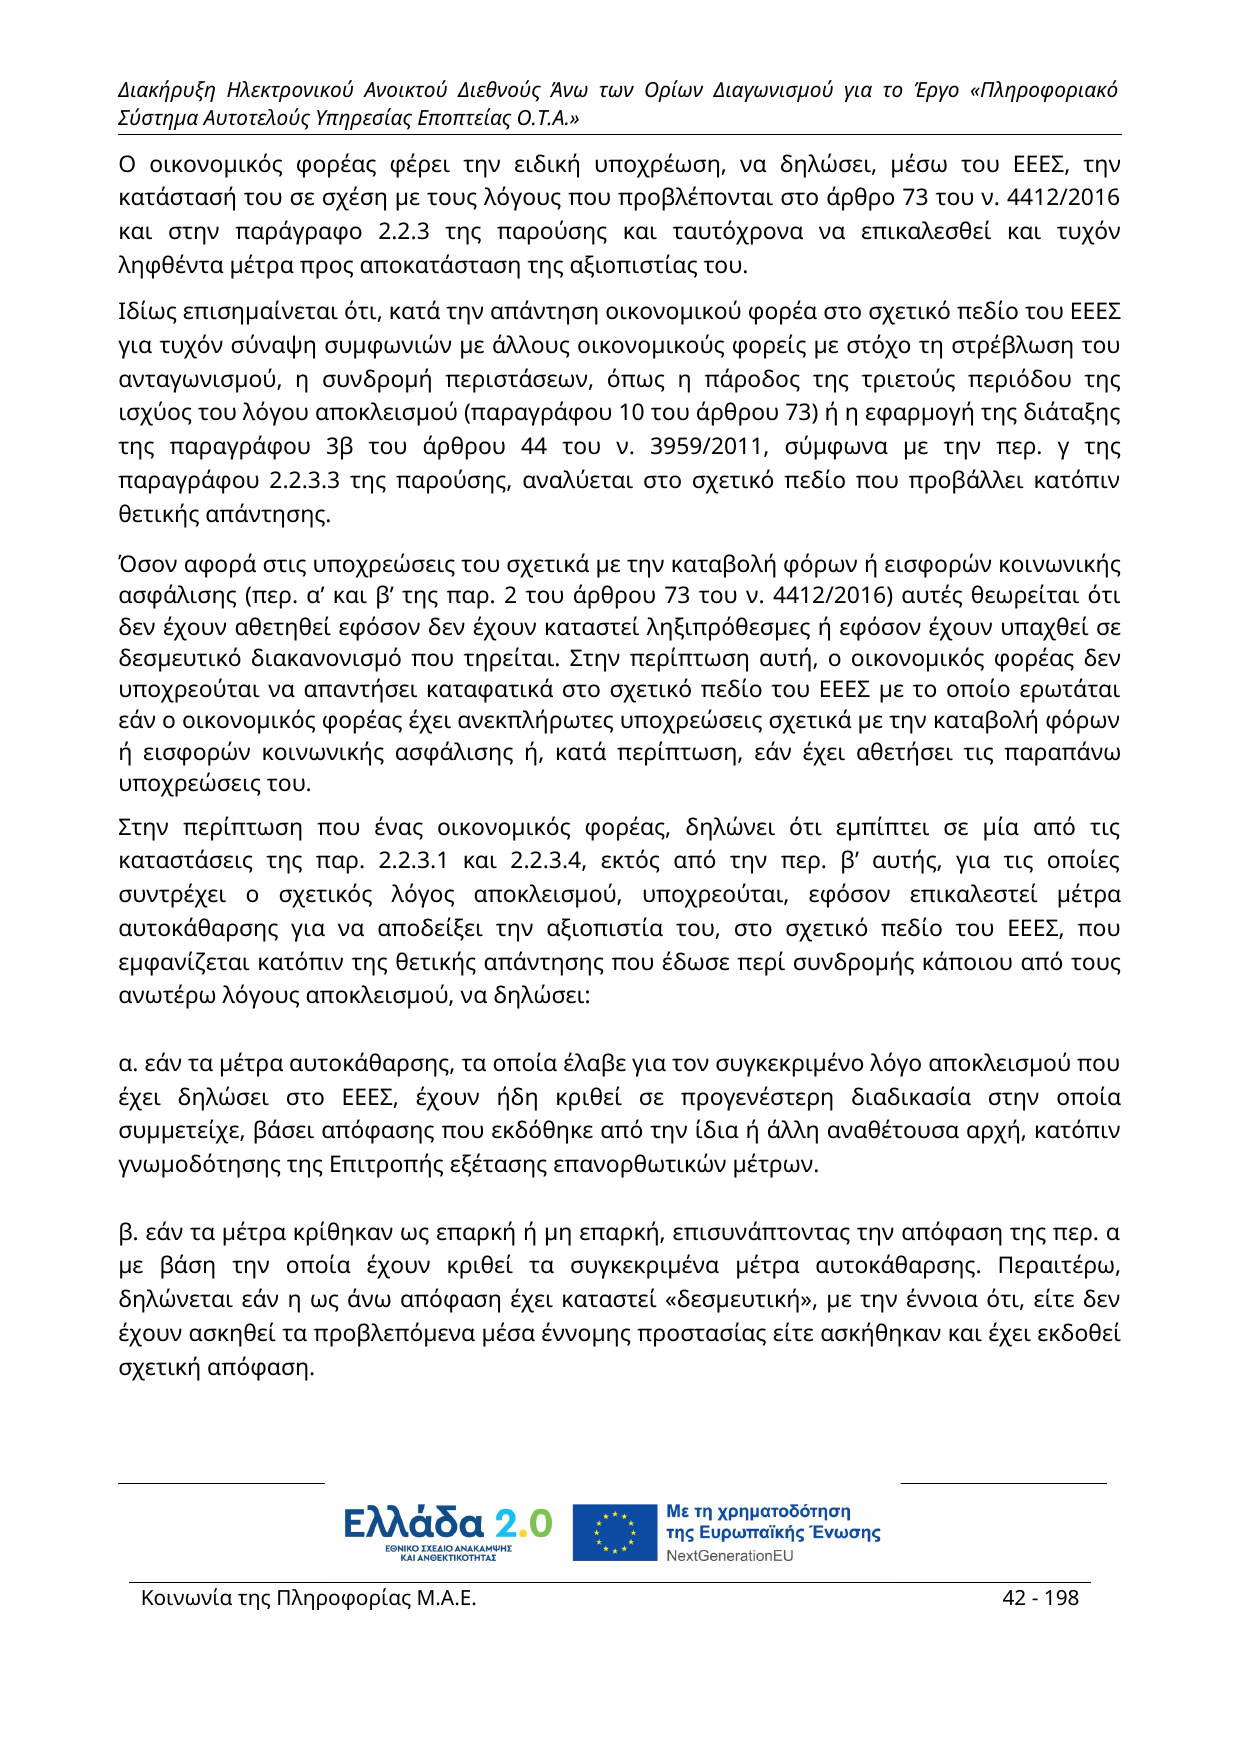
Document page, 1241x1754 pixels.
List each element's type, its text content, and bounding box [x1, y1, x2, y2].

text Όσον αφορά στις υποχρεώσεις του σχετικά με την καταβολή φόρων ή εισφορών κοινωνικής ασφάλισης (περ. α’ και β’ της παρ. 2 του άρθρου 73 του ν. 4412/2016) αυτές θεωρείται ότι δεν έχουν αθετηθεί εφόσον δεν έχουν καταστεί ληξιπρόθεσμες ή εφόσον έχουν υπαχθεί σε δεσμευτικό διακανονισμό που τηρείται. Στην περίπτωση αυτή, ο οικονομικός φορέας δεν υποχρεούται να απαντήσει καταφατικά στο σχετικό πεδίο του ΕΕΕΣ με το οποίο ερωτάται εάν ο οικονομικός φορέας έχει ανεκπλήρωτες υποχρεώσεις σχετικά με την καταβολή φόρων ή εισφορών κοινωνικής ασφάλισης ή, κατά περίπτωση, εάν έχει αθετήσει τις παραπάνω υποχρεώσεις του. [118, 548, 1122, 798]
text β. εάν τα μέτρα κρίθηκαν ως επαρκή ή μη επαρκή, επισυνάπτοντας την απόφαση της περ. α με βάση την οποία έχουν κριθεί τα συγκεκριμένα μέτρα αυτοκάθαρσης. Περαιτέρω, δηλώνεται εάν η ως άνω απόφαση έχει καταστεί «δεσμευτική», με την έννοια ότι, είτε δεν έχουν ασκηθεί τα προβλεπόμενα μέσα έννομης προστασίας είτε ασκήθηκαν και έχει εκδοθεί σχετική απόφαση. [118, 1215, 1122, 1382]
text Στην περίπτωση που ένας οικονομικός φορέας, δηλώνει ότι εμπίπτει σε μία από τις καταστάσεις της παρ. 2.2.3.1 και 2.2.3.4, εκτός από την περ. β’ αυτής, για τις οποίες συντρέχει ο σχετικός λόγος αποκλεισμού, υποχρεούται, εφόσον επικαλεστεί μέτρα αυτοκάθαρσης για να αποδείξει την αξιοπιστία του, στο σχετικό πεδίο του ΕΕΕΣ, που εμφανίζεται κατόπιν της θετικής απάντησης που έδωσε περί συνδρομής κάποιου από τους ανωτέρω λόγους αποκλεισμού, να δηλώσει: [118, 810, 1122, 1010]
text Ο οικονομικός φορέας φέρει την ειδική υποχρέωση, να δηλώσει, μέσω του ΕΕΕΣ, την κατάστασή του σε σχέση με τους λόγους που προβλέπονται στο άρθρο 73 του ν. 4412/2016 και στην παράγραφο 2.2.3 της παρούσης και ταυτόχρονα να επικαλεσθεί και τυχόν ληφθέντα μέτρα προς αποκατάσταση της αξιοπιστίας του. [118, 147, 1122, 280]
text α. εάν τα μέτρα αυτοκάθαρσης, τα οποία έλαβε για τον συγκεκριμένο λόγο αποκλεισμού που έχει δηλώσει στο ΕΕΕΣ, έχουν ήδη κριθεί σε προγενέστερη διαδικασία στην οποία συμμετείχε, βάσει απόφασης που εκδόθηκε από την ίδια ή άλλη αναθέτουσα αρχή, κατόπιν γνωμοδότησης της Επιτροπής εξέτασης επανορθωτικών μέτρων. [118, 1047, 1122, 1179]
text Ιδίως επισημαίνεται ότι, κατά την απάντηση οικονομικού φορέα στο σχετικό πεδίο του ΕΕΕΣ για τυχόν σύναψη συμφωνιών με άλλους οικονομικούς φορείς με στόχο τη στρέβλωση του ανταγωνισμού, η συνδρομή περιστάσεων, όπως η πάροδος της τριετούς περιόδου της ισχύος του λόγου αποκλεισμού (παραγράφου 10 του άρθρου 73) ή η εφαρμογή της διάταξης της παραγράφου 3β του άρθρου 44 του ν. 3959/2011, σύμφωνα με την περ. γ της παραγράφου 2.2.3.3 της παρούσης, αναλύεται στο σχετικό πεδίο που προβάλλει κατόπιν θετικής απάντησης. [118, 295, 1122, 529]
picture [324, 1483, 901, 1582]
